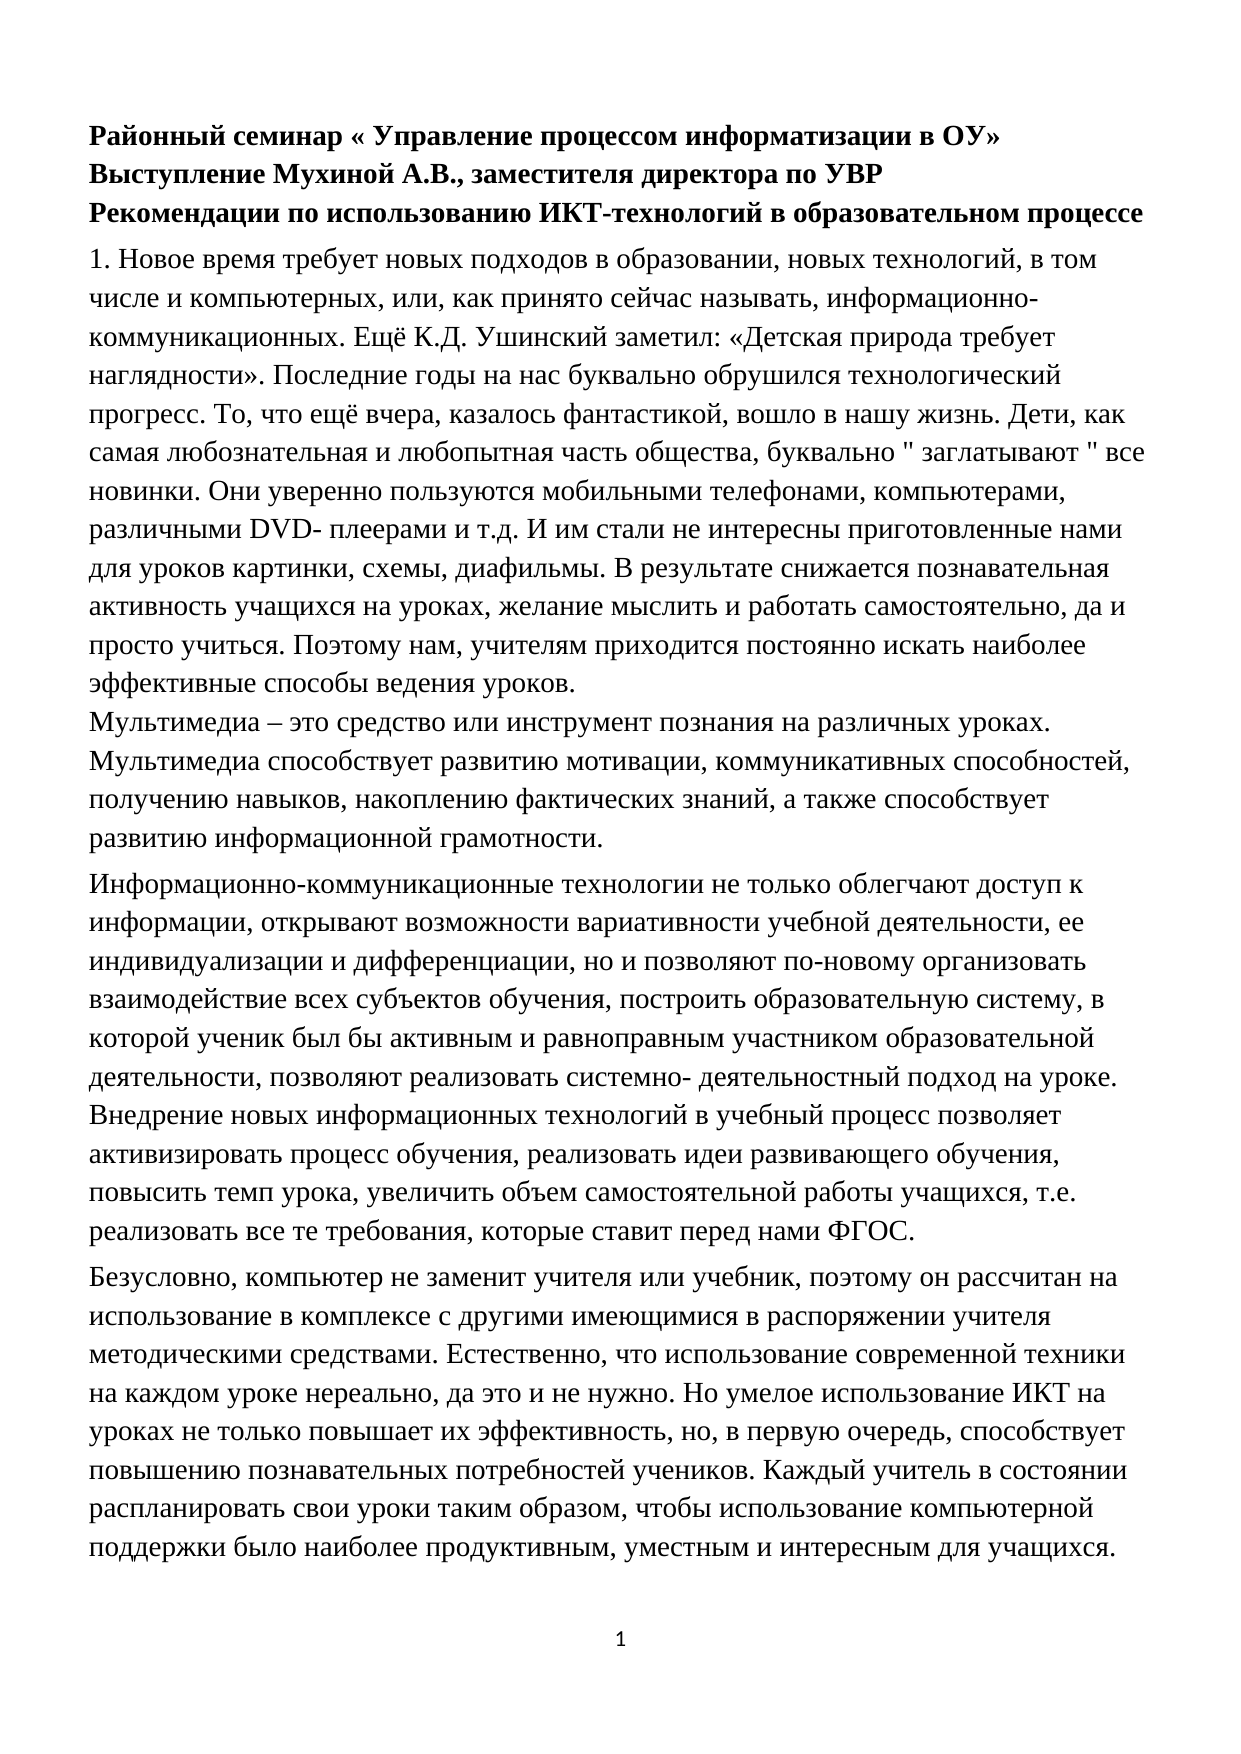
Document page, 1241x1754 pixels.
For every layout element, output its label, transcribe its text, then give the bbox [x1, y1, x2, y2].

text 1. Новое время требует новых подходов в образовании, новых технологий, в том числе и компьютерных, или, как принято сейчас называть, информационно-коммуникационных. Ещё К.Д. Ушинский заметил: «Детская природа требует наглядности». Последние годы на нас буквально обрушился технологический прогресс. То, что ещё вчера, казалось фантастикой, вошло в нашу жизнь. Дети, как самая любознательная и любопытная часть общества, буквально " заглатывают " все новинки. Они уверенно пользуются мобильными телефонами, компьютерами, различными DVD- плеерами и т.д. И им стали не интересны приготовленные нами для уроков картинки, схемы, диафильмы. В результате снижается познавательная активность учащихся на уроках, желание мыслить и работать самостоятельно, да и просто учиться. Поэтому нам, учителям приходится постоянно искать наиболее эффективные способы ведения уроков. Мультимедиа – это средство или инструмент познания на различных уроках. Мультимедиа способствует развитию мотивации, коммуникативных способностей, получению навыков, накоплению фактических знаний, а также способствует развитию информационной грамотности. [89, 242, 1152, 853]
text Информационно-коммуникационные технологии не только облегчают доступ к информации, открывают возможности вариативности учебной деятельности, ее индивидуализации и дифференциации, но и позволяют по-новому организовать взаимодействие всех субъектов обучения, построить образовательную систему, в которой ученик был бы активным и равноправным участником образовательной деятельности, позволяют реализовать системно- деятельностный подход на уроке. Внедрение новых информационных технологий в учебный процесс позволяет активизировать процесс обучения, реализовать идеи развивающего обучения, повысить темп урока, увеличить объем самостоятельной работы учащихся, т.е. реализовать все те требования, которые ставит перед нами ФГОС. [89, 866, 1152, 1246]
text Рекомендации по использованию ИКТ-технологий в образовательном процессе [89, 195, 1152, 229]
text Выступление Мухиной А.В., заместителя директора по УВР [89, 157, 1152, 190]
text Районный семинар « Управление процессом информатизации в ОУ» [89, 118, 1152, 152]
text Безусловно, компьютер не заменит учителя или учебник, поэтому он рассчитан на использование в комплексе с другими имеющимися в распоряжении учителя методическими средствами. Естественно, что использование современной техники на каждом уроке нереально, да это и не нужно. Но умелое использование ИКТ на уроках не только повышает их эффективность, но, в первую очередь, способствует повышению познавательных потребностей учеников. Каждый учитель в состоянии распланировать свои уроки таким образом, чтобы использование компьютерной поддержки было наиболее продуктивным, уместным и интересным для учащихся. [89, 1259, 1152, 1563]
